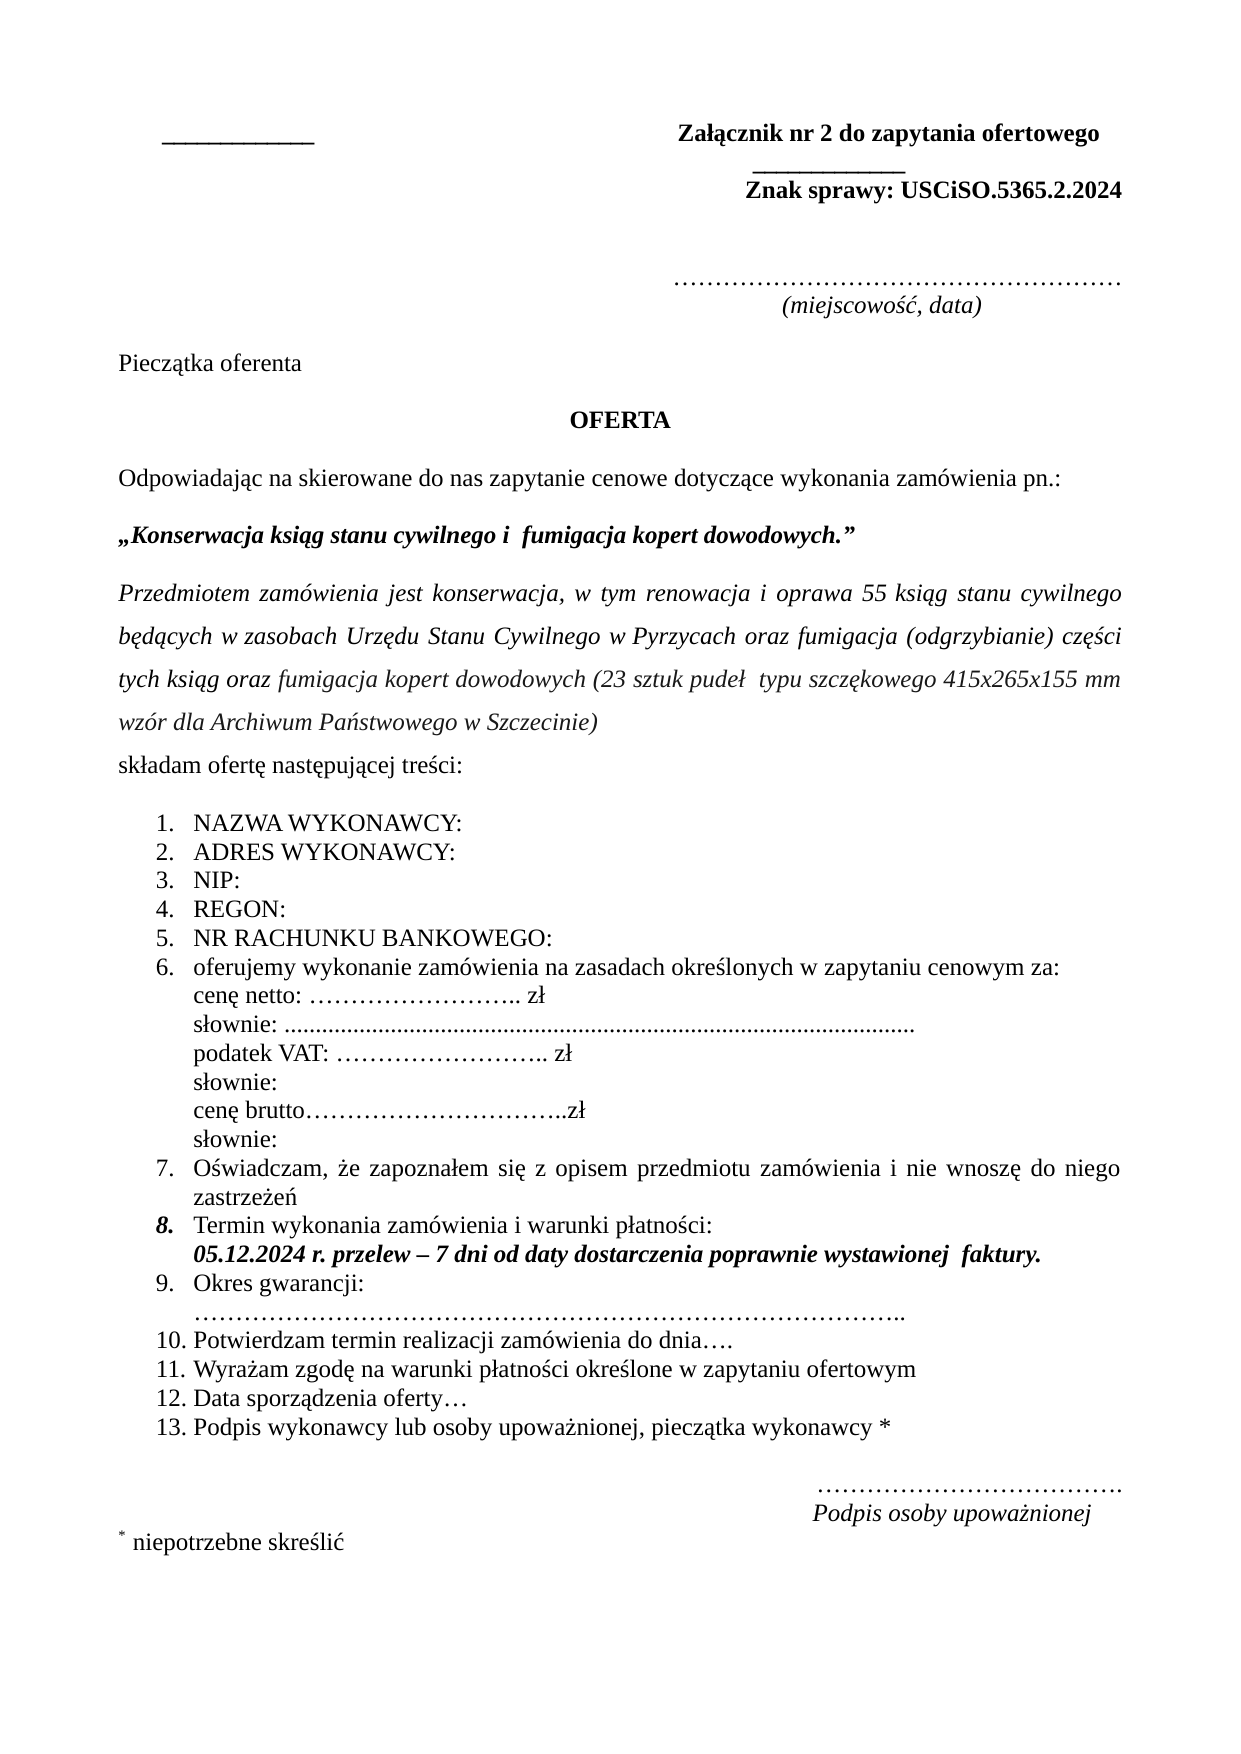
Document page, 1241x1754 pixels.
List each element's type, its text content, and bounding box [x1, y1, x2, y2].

text ……………………………………………… [118, 262, 1122, 291]
list Oświadczam, że zapoznałem się z opisem przedmiotu zamówienia i nie wnoszę do niego zastrzeżeń [156, 1153, 1122, 1211]
list ADRES WYKONAWCY: [156, 837, 1122, 866]
text „Konserwacja ksiąg stanu cywilnego i fumigacja kopert dowodowych.” [118, 521, 1122, 549]
text Przedmiotem zamówienia jest konserwacja, w tym renowacja i oprawa 55 ksiąg stanu cywilnego będących w zasobach Urzędu Stanu Cywilnego w Pyrzycach oraz fumigacja (odgrzybianie) części tych ksiąg oraz fumigacja kopert dowodowych (23 sztuk pudeł typu szczękowego 415x265x155 mm wzór dla Archiwum Państwowego w Szczecinie) [118, 578, 1122, 736]
text słownie: [193, 1067, 1122, 1096]
list Potwierdzam termin realizacji zamówienia do dnia…. [156, 1326, 1122, 1354]
list oferujemy wykonanie zamówienia na zasadach określonych w zapytaniu cenowym za: [156, 952, 1122, 981]
text Podpis osoby upoważnionej [708, 1498, 1122, 1527]
text Pieczątka oferenta [118, 348, 1122, 377]
text podatek VAT: …………………….. zł [193, 1038, 1122, 1067]
text 05.12.2024 r. przelew – 7 dni od daty dostarczenia poprawnie wystawionej faktury. [193, 1239, 1122, 1268]
list Data sporządzenia oferty… [156, 1383, 1122, 1412]
text cenę brutto…………………………..zł [193, 1096, 1122, 1124]
list Okres gwarancji: [156, 1268, 1122, 1297]
text ………………………………. [118, 1469, 1122, 1498]
text Załącznik nr 2 do zapytania ofertowego [118, 118, 1122, 176]
text * niepotrzebne skreślić [118, 1527, 1122, 1556]
list NAZWA WYKONAWCY: [156, 808, 1122, 837]
text OFERTA [118, 406, 1122, 434]
text słownie: [193, 1124, 1122, 1153]
text słownie: ..................................................................................................... [193, 1009, 1122, 1038]
list Podpis wykonawcy lub osoby upoważnionej, pieczątka wykonawcy * [156, 1412, 1122, 1441]
text Znak sprawy: USCiSO.5365.2.2024 [118, 176, 1122, 204]
text (miejscowość, data) [708, 291, 1122, 319]
text Odpowiadając na skierowane do nas zapytanie cenowe dotyczące wykonania zamówienia pn.: [118, 463, 1122, 492]
list REGON: [156, 894, 1122, 923]
text ………………………………………………………………………….. [193, 1297, 1122, 1326]
list Termin wykonania zamówienia i warunki płatności: [156, 1211, 1122, 1239]
text składam ofertę następującej treści: [118, 751, 1122, 779]
list Wyrażam zgodę na warunki płatności określone w zapytaniu ofertowym [156, 1354, 1122, 1383]
list NIP: [156, 866, 1122, 894]
list NR RACHUNKU BANKOWEGO: [156, 923, 1122, 952]
text cenę netto: …………………….. zł [193, 981, 1122, 1009]
